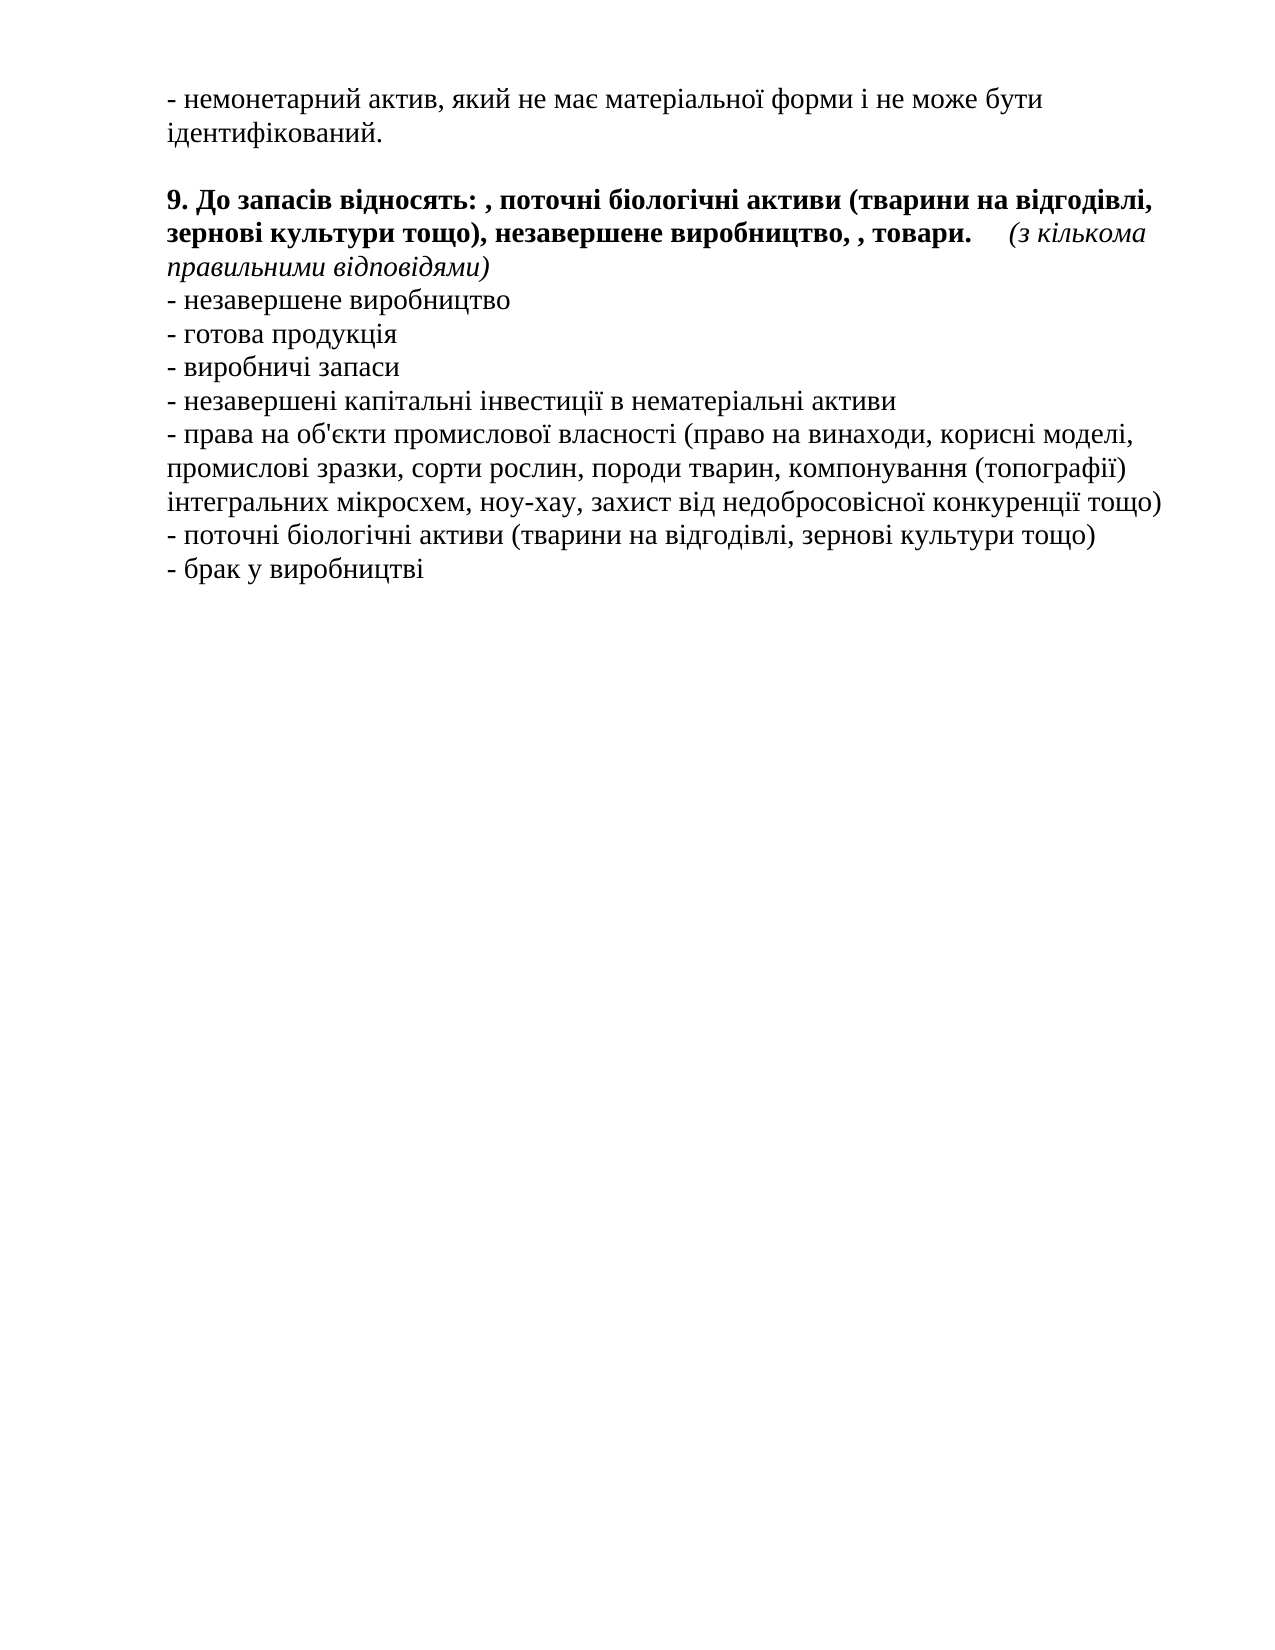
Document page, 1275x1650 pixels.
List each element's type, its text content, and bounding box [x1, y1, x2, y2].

text - брак у виробництві [167, 551, 1198, 584]
text - виробничі запаси [167, 349, 1198, 383]
text - немонетарний актив, який не має матеріальної форми і не може бути ідентифікований. [167, 81, 1198, 148]
text - права на об'єкти промислової власності (право на винаходи, корисні моделі, промислові зразки, сорти рослин, породи тварин, компонування (топографії) інтегральних мікросхем, ноу-хау, захист від недобросовісної конкуренції тощо) [167, 417, 1198, 517]
text 9. До запасів відносять: , поточні біологічні активи (тварини на відгодівлі, зернові культури тощо), незавершене виробництво, , товари. (з кількома правильними відповідями) [167, 182, 1198, 282]
text - незавершене виробництво [167, 282, 1198, 316]
text - поточні біологічні активи (тварини на відгодівлі, зернові культури тощо) [167, 517, 1198, 551]
text - незавершені капітальні інвестиції в нематеріальні активи [167, 383, 1198, 417]
text - готова продукція [167, 316, 1198, 349]
